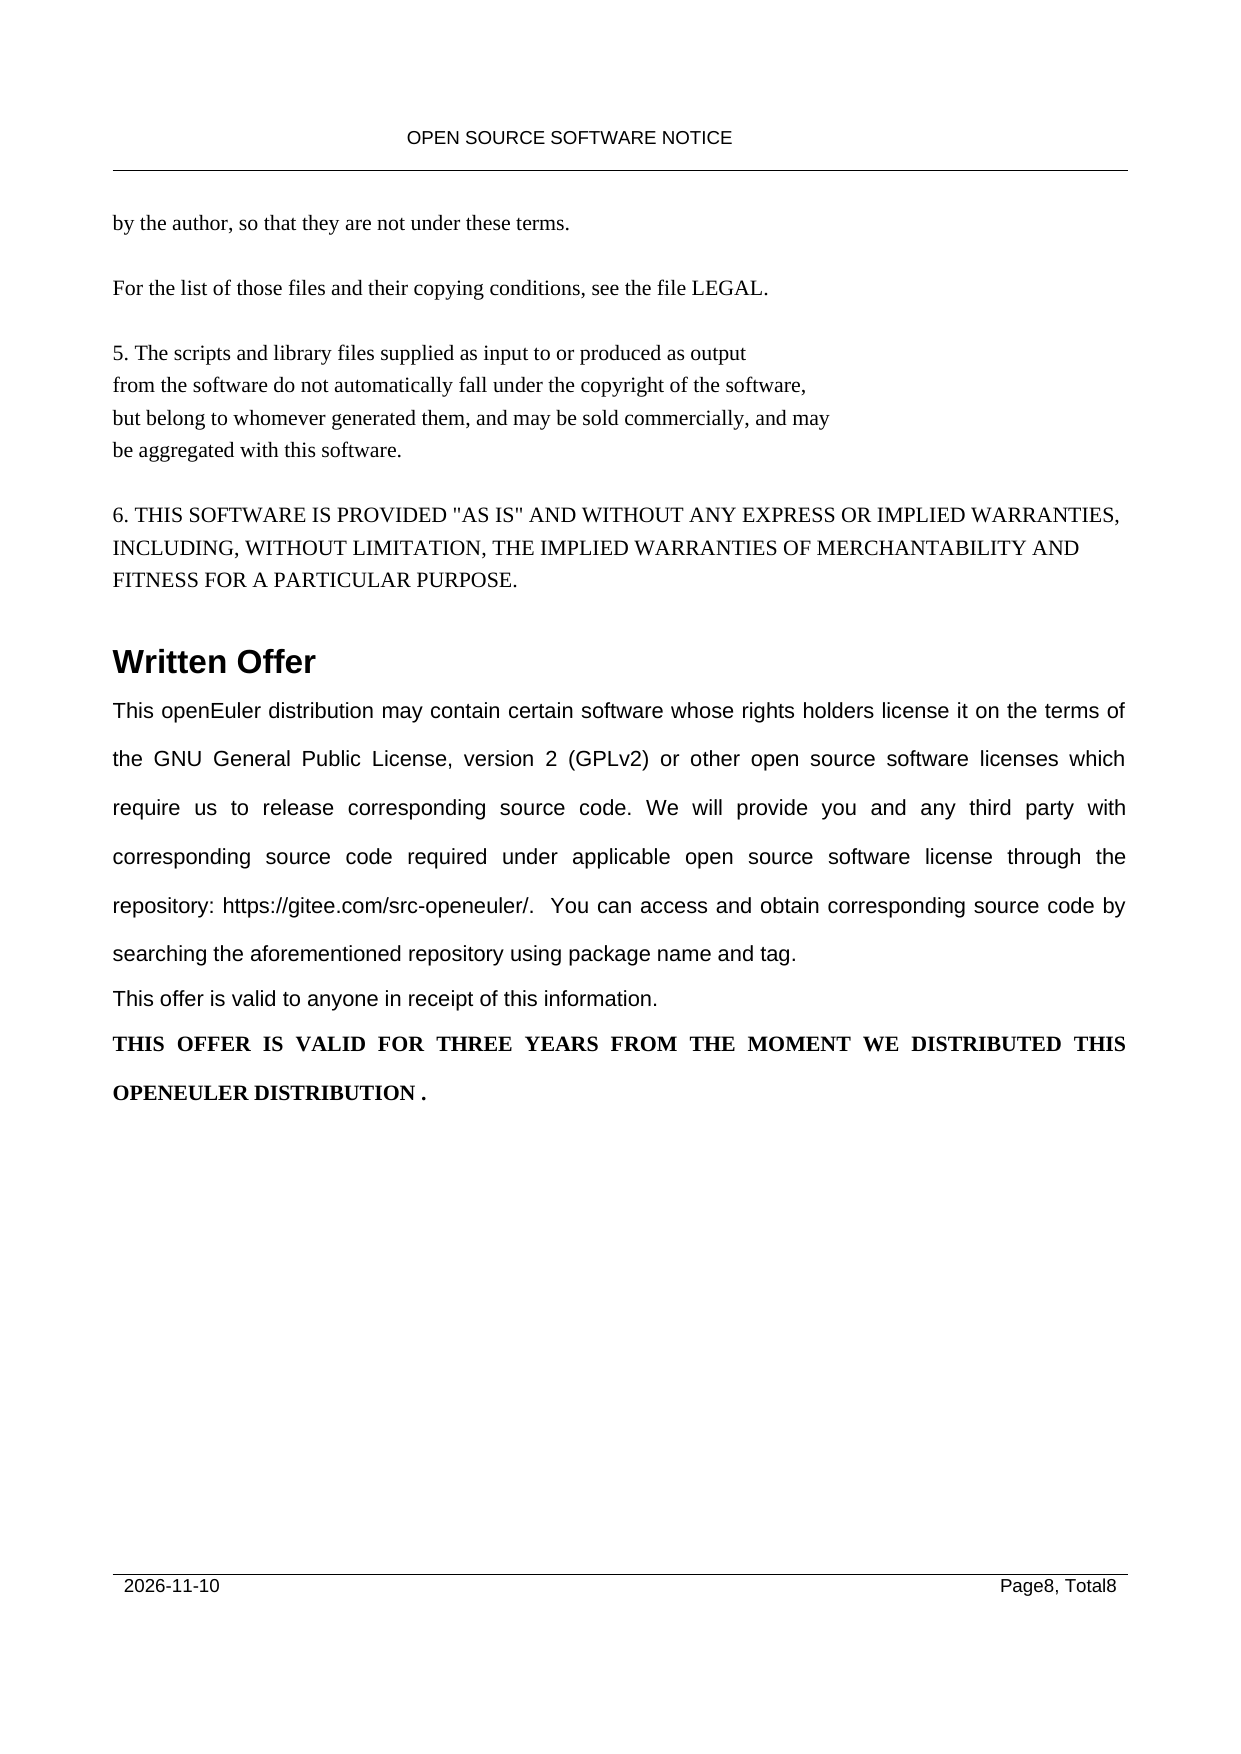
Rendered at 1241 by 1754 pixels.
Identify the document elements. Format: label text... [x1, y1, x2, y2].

text Written Offer [112, 629, 1128, 694]
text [112, 206, 1128, 629]
text This openEuler distribution may contain certain software whose rights holders license it on the terms of the GNU General Public License, version 2 (GPLv2) or other open source software licenses which require us to release corresponding source code. We will provide you and any third party with corresponding source code required under applicable open source software license through the repository: https://gitee.com/src-openeuler/. You can access and obtain corresponding source code by searching the aforementioned repository using package name and tag. [112, 694, 1128, 970]
text THIS OFFER IS VALID FOR THREE YEARS FROM THE MOMENT WE DISTRIBUTED THIS OPENEULER DISTRIBUTION . [112, 1028, 1128, 1109]
text This offer is valid to anyone in receipt of this information. [112, 983, 1128, 1015]
